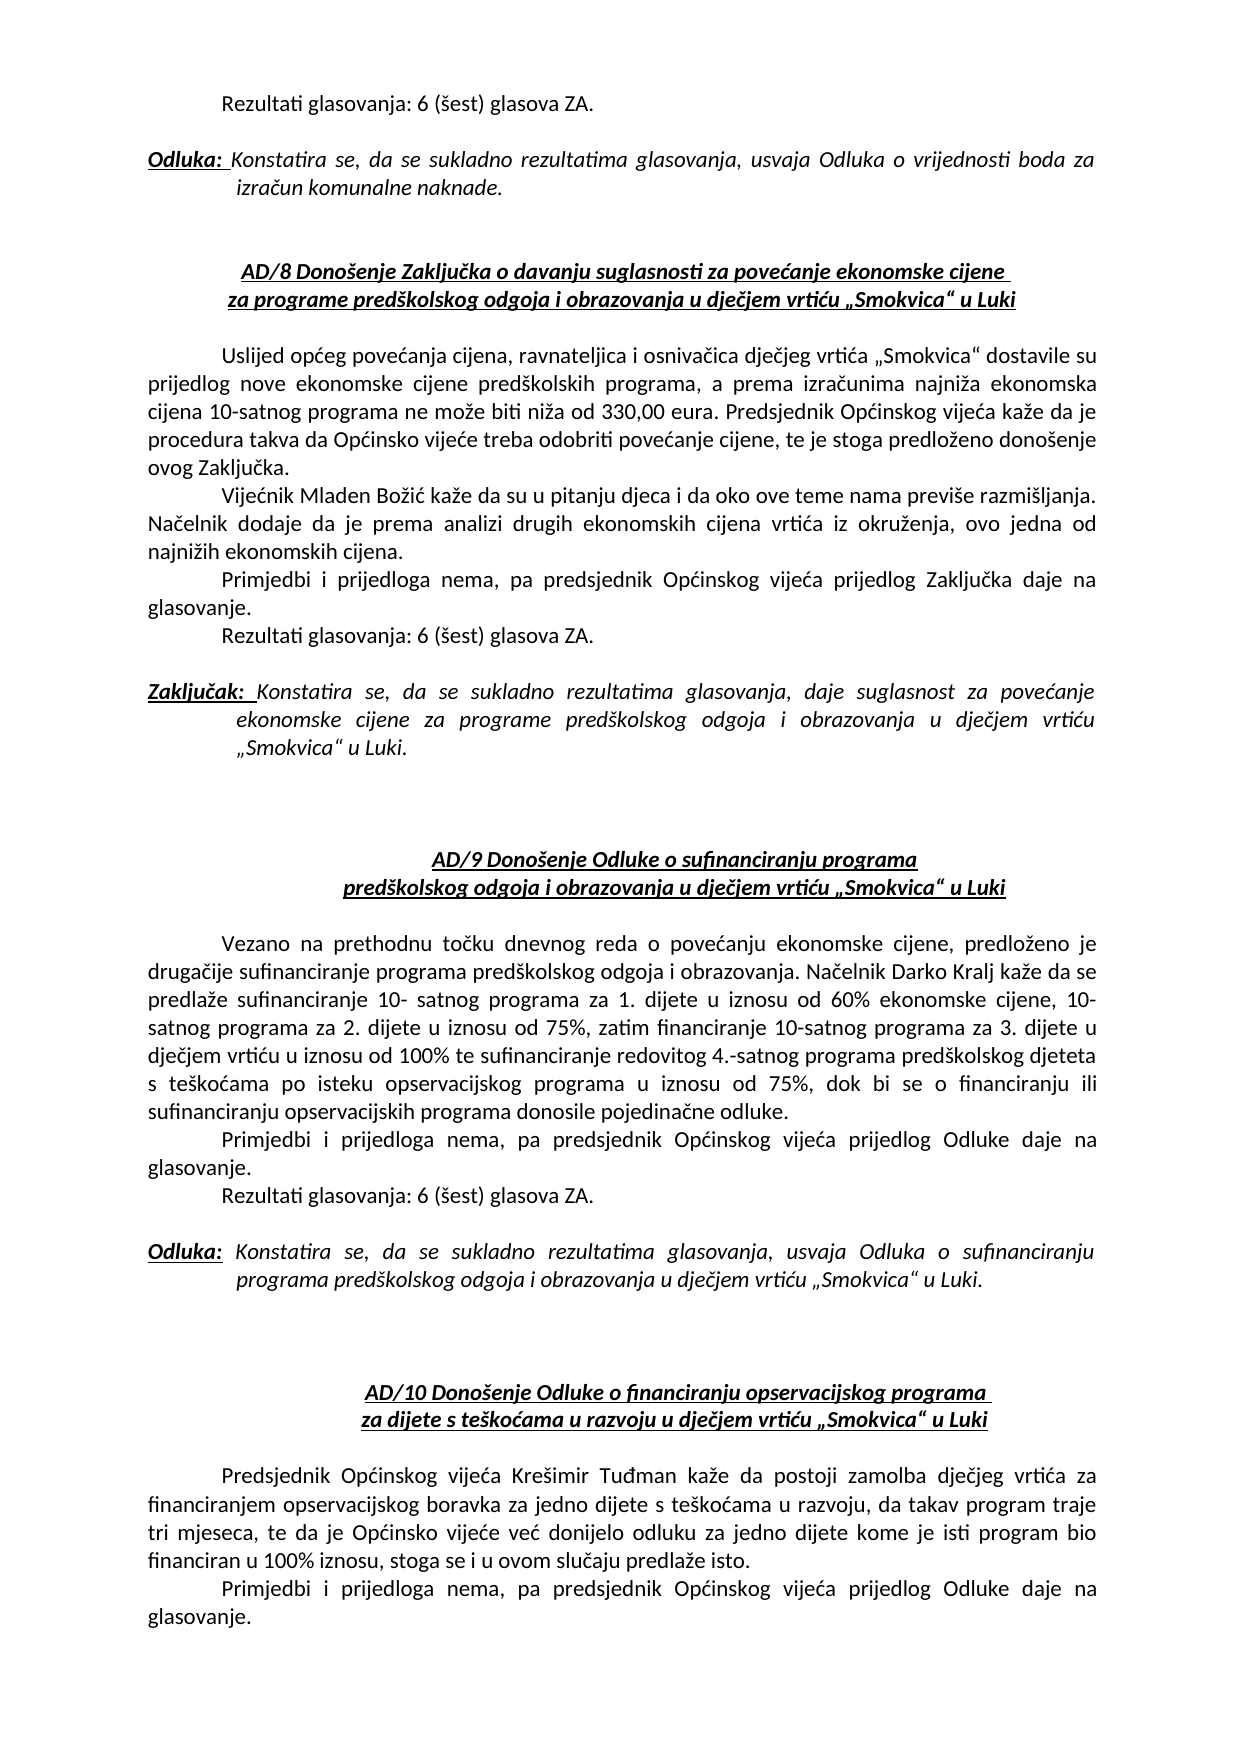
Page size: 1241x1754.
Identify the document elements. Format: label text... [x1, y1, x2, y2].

text Rezultati glasovanja: 6 (šest) glasova ZA. [148, 621, 1098, 649]
text Odluka: Konstatira se, da se sukladno rezultatima glasovanja, usvaja Odluka o sufinanciranju programa predškolskog odgoja i obrazovanja u dječjem vrtiću „Smokvica“ u Luki. [148, 1237, 1098, 1293]
text AD/10 Donošenje Odluke o financiranju opservacijskog programa [259, 1378, 1093, 1406]
text Vijećnik Mladen Božić kaže da su u pitanju djeca i da oko ove teme nama previše razmišljanja. Načelnik dodaje da je prema analizi drugih ekonomskih cijena vrtića iz okruženja, ovo jedna od najnižih ekonomskih cijena. [148, 481, 1098, 565]
text Primjedbi i prijedloga nema, pa predsjednik Općinskog vijeća prijedlog Odluke daje na glasovanje. [148, 1574, 1098, 1630]
text Rezultati glasovanja: 6 (šest) glasova ZA. [148, 89, 1098, 117]
text Uslijed općeg povećanja cijena, ravnateljica i osnivačica dječjeg vrtića „Smokvica“ dostavile su prijedlog nove ekonomske cijene predškolskih programa, a prema izračunima najniža ekonomska cijena 10-satnog programa ne može biti niža od 330,00 eura. Predsjednik Općinskog vijeća kaže da je procedura takva da Općinsko vijeće treba odobriti povećanje cijene, te je stoga predloženo donošenje ovog Zaključka. [148, 341, 1098, 481]
text predškolskog odgoja i obrazovanja u dječjem vrtiću „Smokvica“ u Luki [259, 873, 1093, 901]
text Rezultati glasovanja: 6 (šest) glasova ZA. [148, 1181, 1098, 1209]
text Zaključak: Konstatira se, da se sukladno rezultatima glasovanja, daje suglasnost za povećanje ekonomske cijene za programe predškolskog odgoja i obrazovanja u dječjem vrtiću „Smokvica“ u Luki. [148, 677, 1098, 761]
text Primjedbi i prijedloga nema, pa predsjednik Općinskog vijeća prijedlog Odluke daje na glasovanje. [148, 1125, 1098, 1181]
text za dijete s teškoćama u razvoju u dječjem vrtiću „Smokvica“ u Luki [259, 1406, 1093, 1434]
text Odluka: Konstatira se, da se sukladno rezultatima glasovanja, usvaja Odluka o vrijednosti boda za izračun komunalne naknade. [148, 145, 1098, 201]
text AD/8 Donošenje Zaključka o davanju suglasnosti za povećanje ekonomske cijene [148, 257, 1098, 285]
text Primjedbi i prijedloga nema, pa predsjednik Općinskog vijeća prijedlog Zaključka daje na glasovanje. [148, 565, 1098, 621]
text Vezano na prethodnu točku dnevnog reda o povećanju ekonomske cijene, predloženo je drugačije sufinanciranje programa predškolskog odgoja i obrazovanja. Načelnik Darko Kralj kaže da se predlaže sufinanciranje 10- satnog programa za 1. dijete u iznosu od 60% ekonomske cijene, 10-satnog programa za 2. dijete u iznosu od 75%, zatim financiranje 10-satnog programa za 3. dijete u dječjem vrtiću u iznosu od 100% te sufinanciranje redovitog 4.-satnog programa predškolskog djeteta s teškoćama po isteku opservacijskog programa u iznosu od 75%, dok bi se o financiranju ili sufinanciranju opservacijskih programa donosile pojedinačne odluke. [148, 929, 1098, 1125]
text AD/9 Donošenje Odluke o sufinanciranju programa [259, 845, 1093, 873]
text za programe predškolskog odgoja i obrazovanja u dječjem vrtiću „Smokvica“ u Luki [148, 285, 1098, 313]
text Predsjednik Općinskog vijeća Krešimir Tuđman kaže da postoji zamolba dječjeg vrtića za financiranjem opservacijskog boravka za jedno dijete s teškoćama u razvoju, da takav program traje tri mjeseca, te da je Općinsko vijeće već donijelo odluku za jedno dijete kome je isti program bio financiran u 100% iznosu, stoga se i u ovom slučaju predlaže isto. [148, 1462, 1098, 1574]
